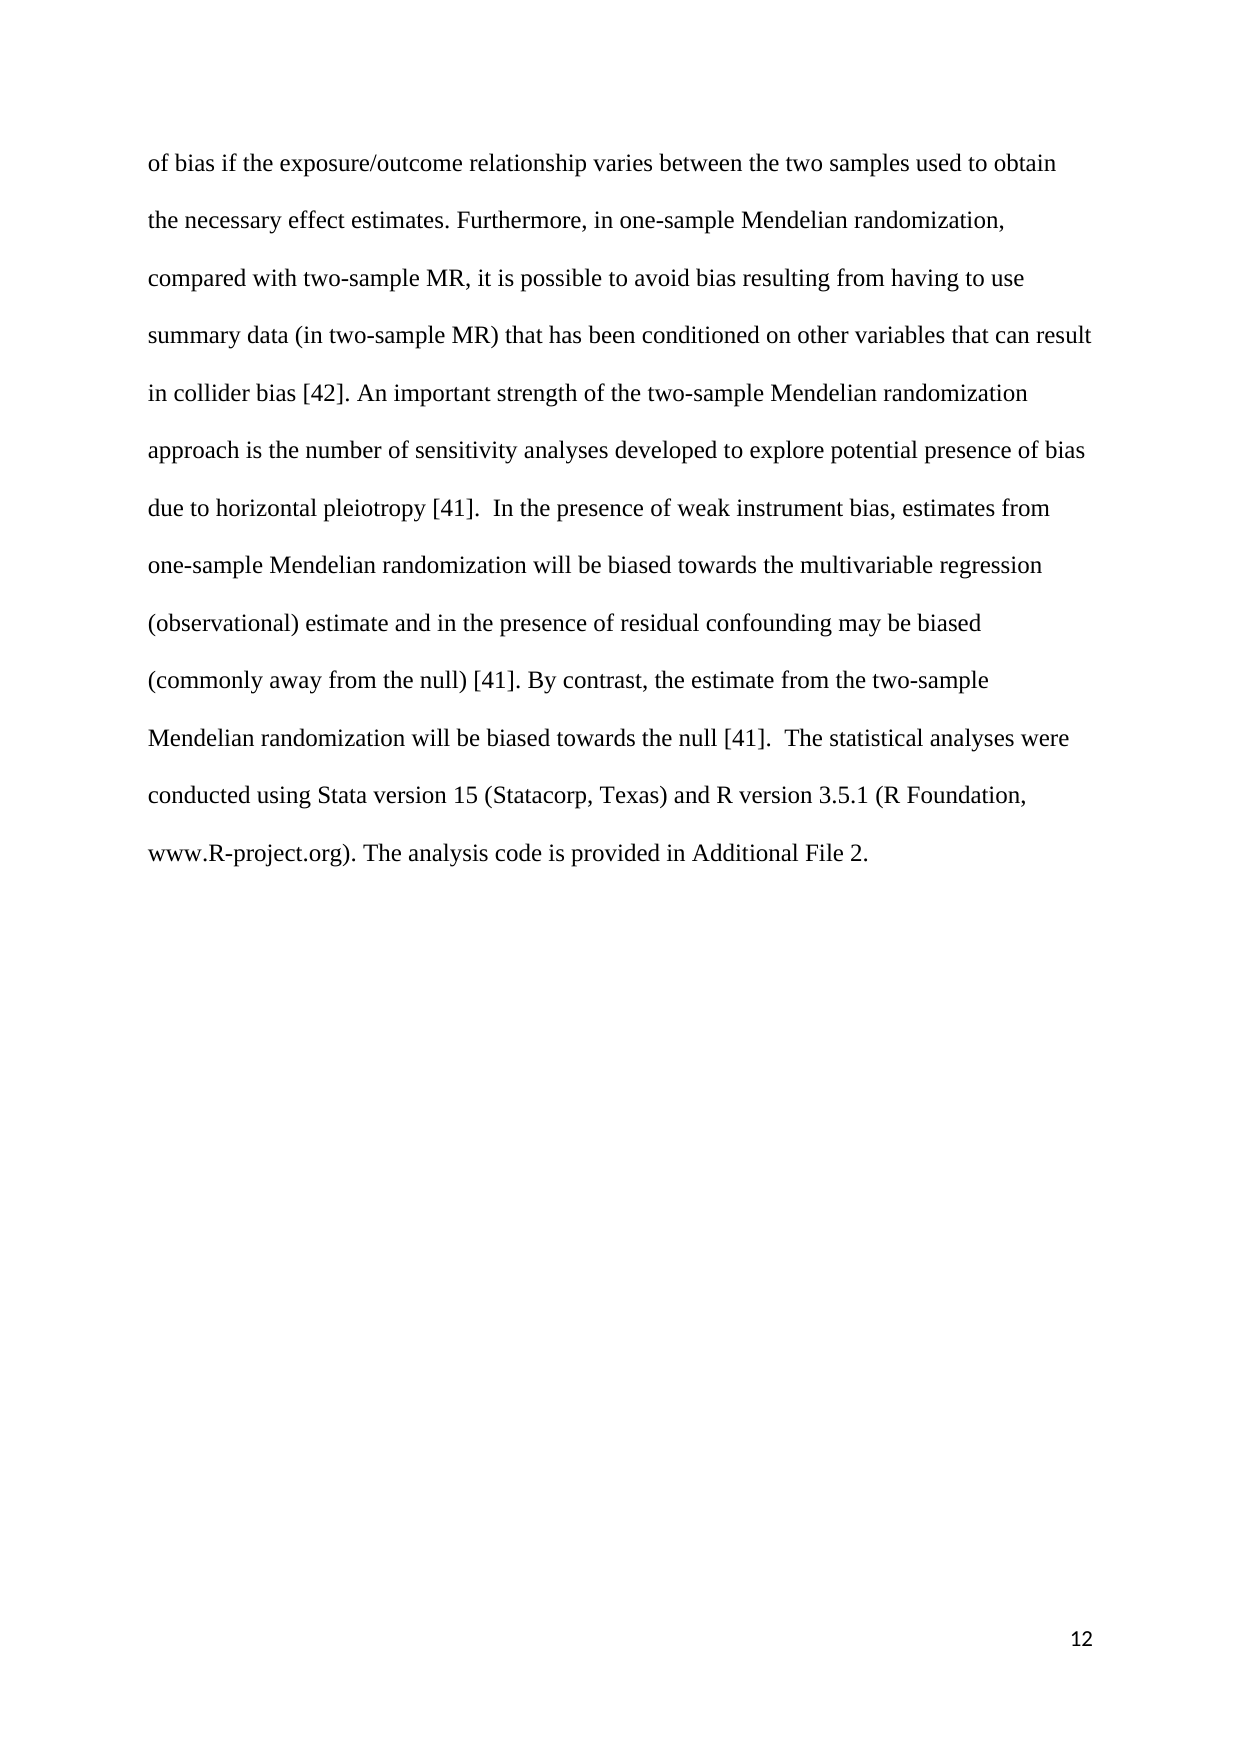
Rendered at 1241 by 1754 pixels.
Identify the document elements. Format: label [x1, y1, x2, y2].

text [148, 148, 1093, 866]
